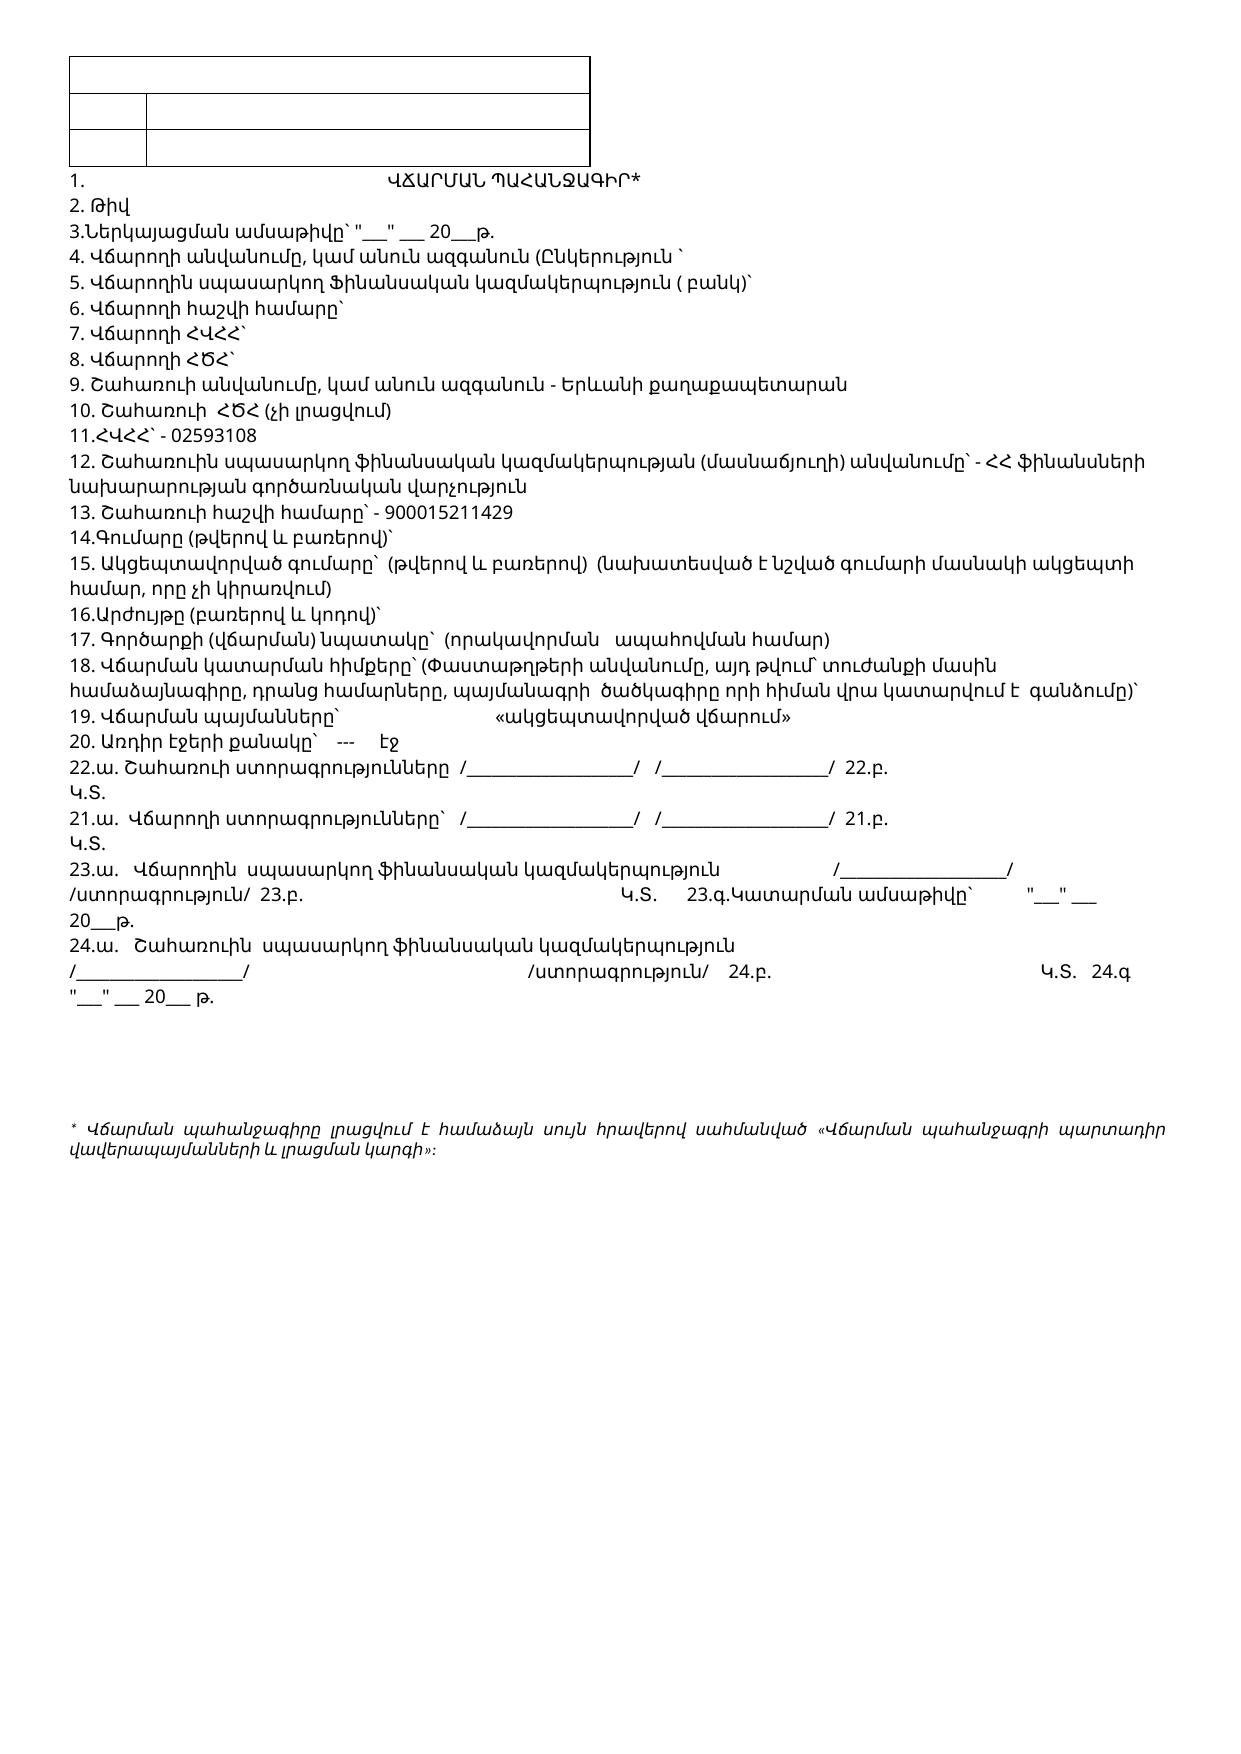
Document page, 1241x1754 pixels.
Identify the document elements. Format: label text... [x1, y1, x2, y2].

text * Վճարման պահանջագիրը լրացվում է համաձայն սույն հրավերով սահմանված «Վճարման պահանջագրի պարտադիր վավերապայմանների և լրացման կարգի»: [69, 1119, 1167, 1160]
